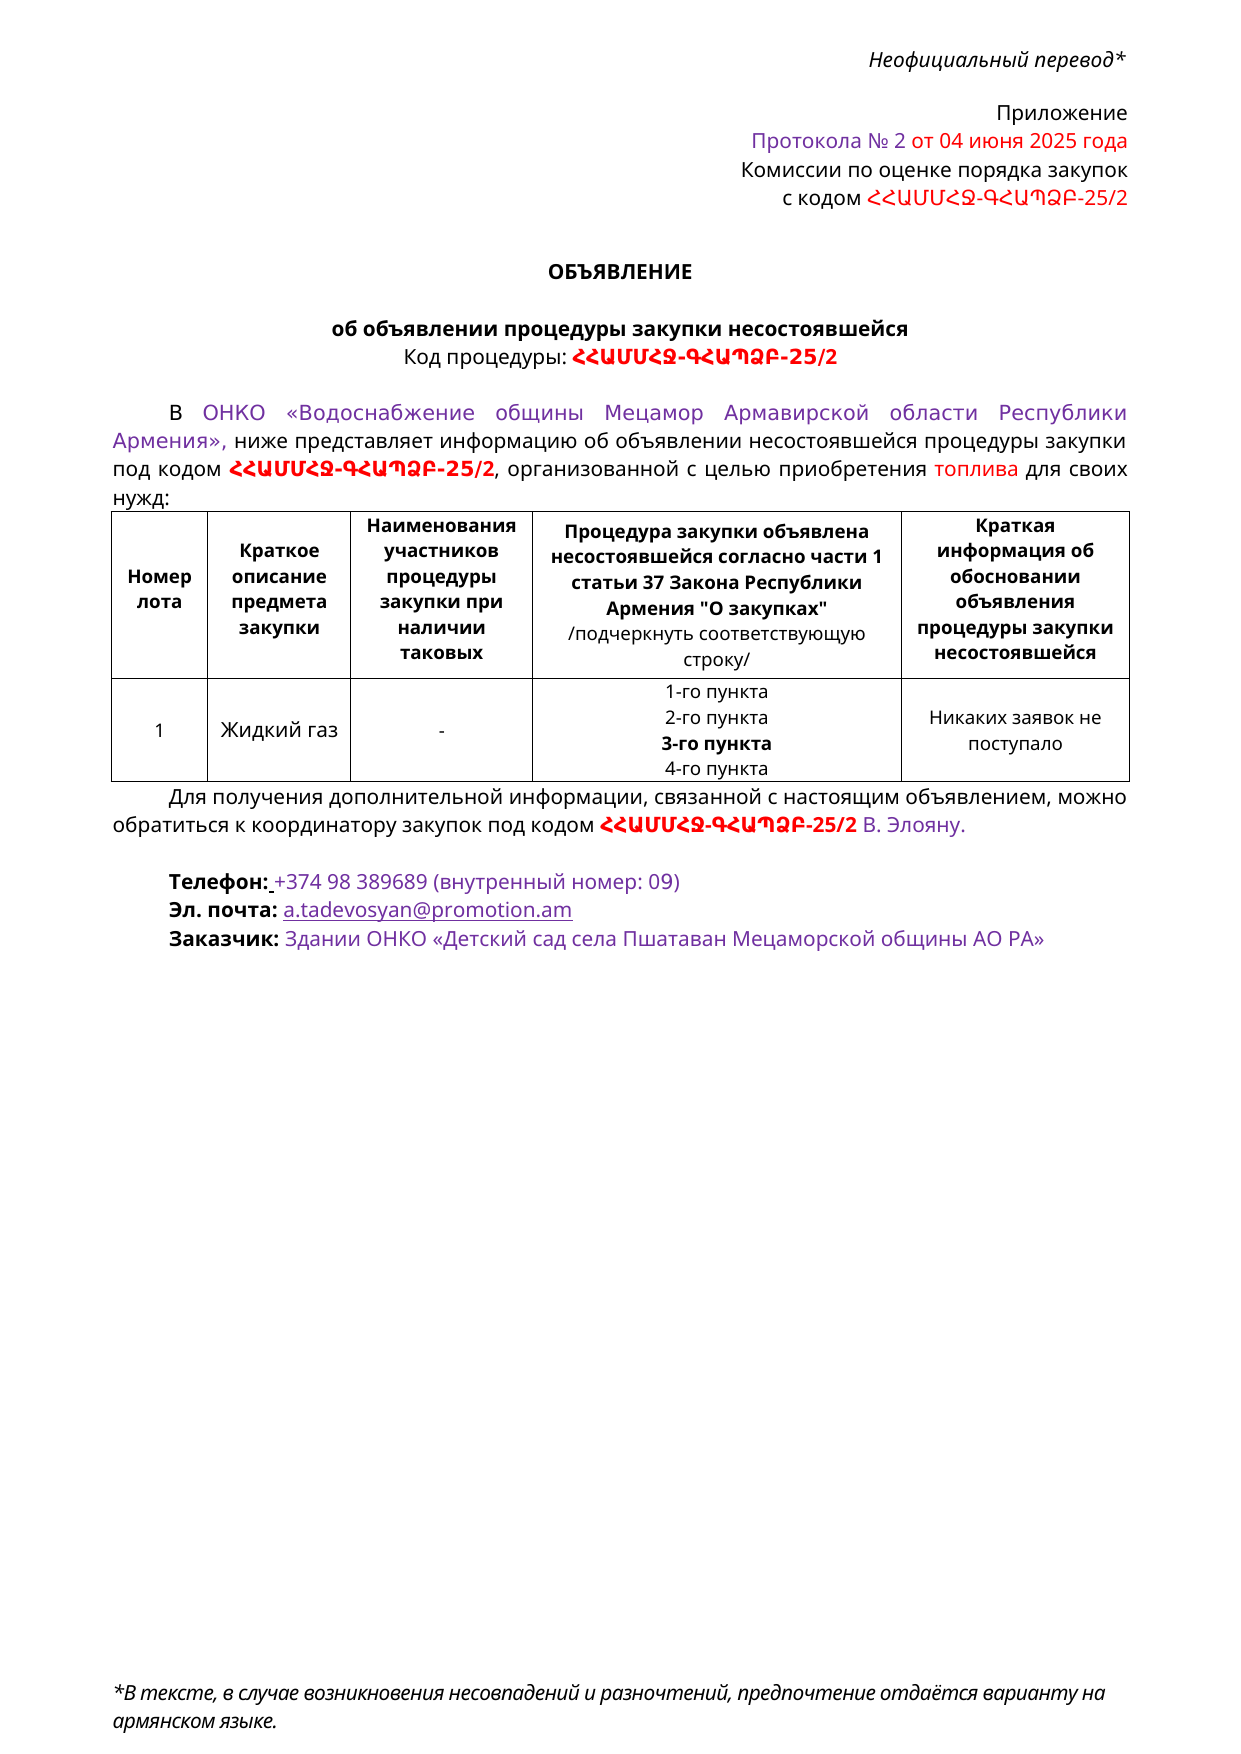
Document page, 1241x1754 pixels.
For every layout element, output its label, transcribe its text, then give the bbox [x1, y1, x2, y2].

text с кодом ՀՀԱՄՄՀՋ-ԳՀԱՊՁԲ-25/2 [112, 183, 1128, 212]
text ОБЪЯВЛЕНИЕ [112, 257, 1128, 285]
subtitle Код процедуры: ՀՀԱՄՄՀՋ-ԳՀԱՊՁԲ-25/2 [112, 342, 1128, 371]
text В ОНКО «Водоснабжение общины Мецамор Армавирской области Республики Армения», ниже представляет информацию об объявлении несостоявшейся процедуры закупки под кодом ՀՀԱՄՄՀՋ-ԳՀԱՊՁԲ-25/2, организованной с целью приобретения топлива для своих нужд: [112, 401, 1128, 511]
table_header Краткое описание предмета закупки [208, 512, 350, 678]
text Заказчик: Здании ОНКО «Детский сад села Пшатаван Мецаморской общины АО РА» [112, 924, 1128, 952]
table_header Наименования участников процедуры закупки при наличии таковых [351, 512, 532, 678]
table_cell - [351, 679, 532, 781]
table_header Процедура закупки объявлена несостоявшейся согласно части 1 статьи 37 Закона Республики Армения "О закупках" /подчеркнуть соответствующую строку/ [533, 512, 901, 678]
text Комиссии по оценке порядка закупок [112, 155, 1128, 183]
text об объявлении процедуры закупки несостоявшейся [112, 314, 1128, 342]
table_cell Никаких заявок не поступало [902, 679, 1129, 781]
table_cell 1-го пункта 2-го пункта 3-го пункта 4-го пункта [533, 679, 901, 781]
text Для получения дополнительной информации, связанной с настоящим объявлением, можно обратиться к координатору закупок под кодом ՀՀԱՄՄՀՋ-ԳՀԱՊՁԲ-25/2 В. Элояну. [112, 782, 1128, 839]
table_cell 1 [112, 679, 207, 781]
text Приложение [112, 98, 1128, 126]
table_header Номер лота [112, 512, 207, 678]
text Протоколa № 2 от 04 июня 2025 года [112, 126, 1128, 155]
table_header Краткая информация об обосновании объявления процедуры закупки несостоявшейся [902, 512, 1129, 678]
table_cell Жидкий газ [208, 679, 350, 781]
text Эл. почта: a.tadevosyan@promotion.am [112, 896, 1128, 924]
text Телефон: +374 98 389689 (внутренный номер: 09) [112, 867, 1128, 896]
